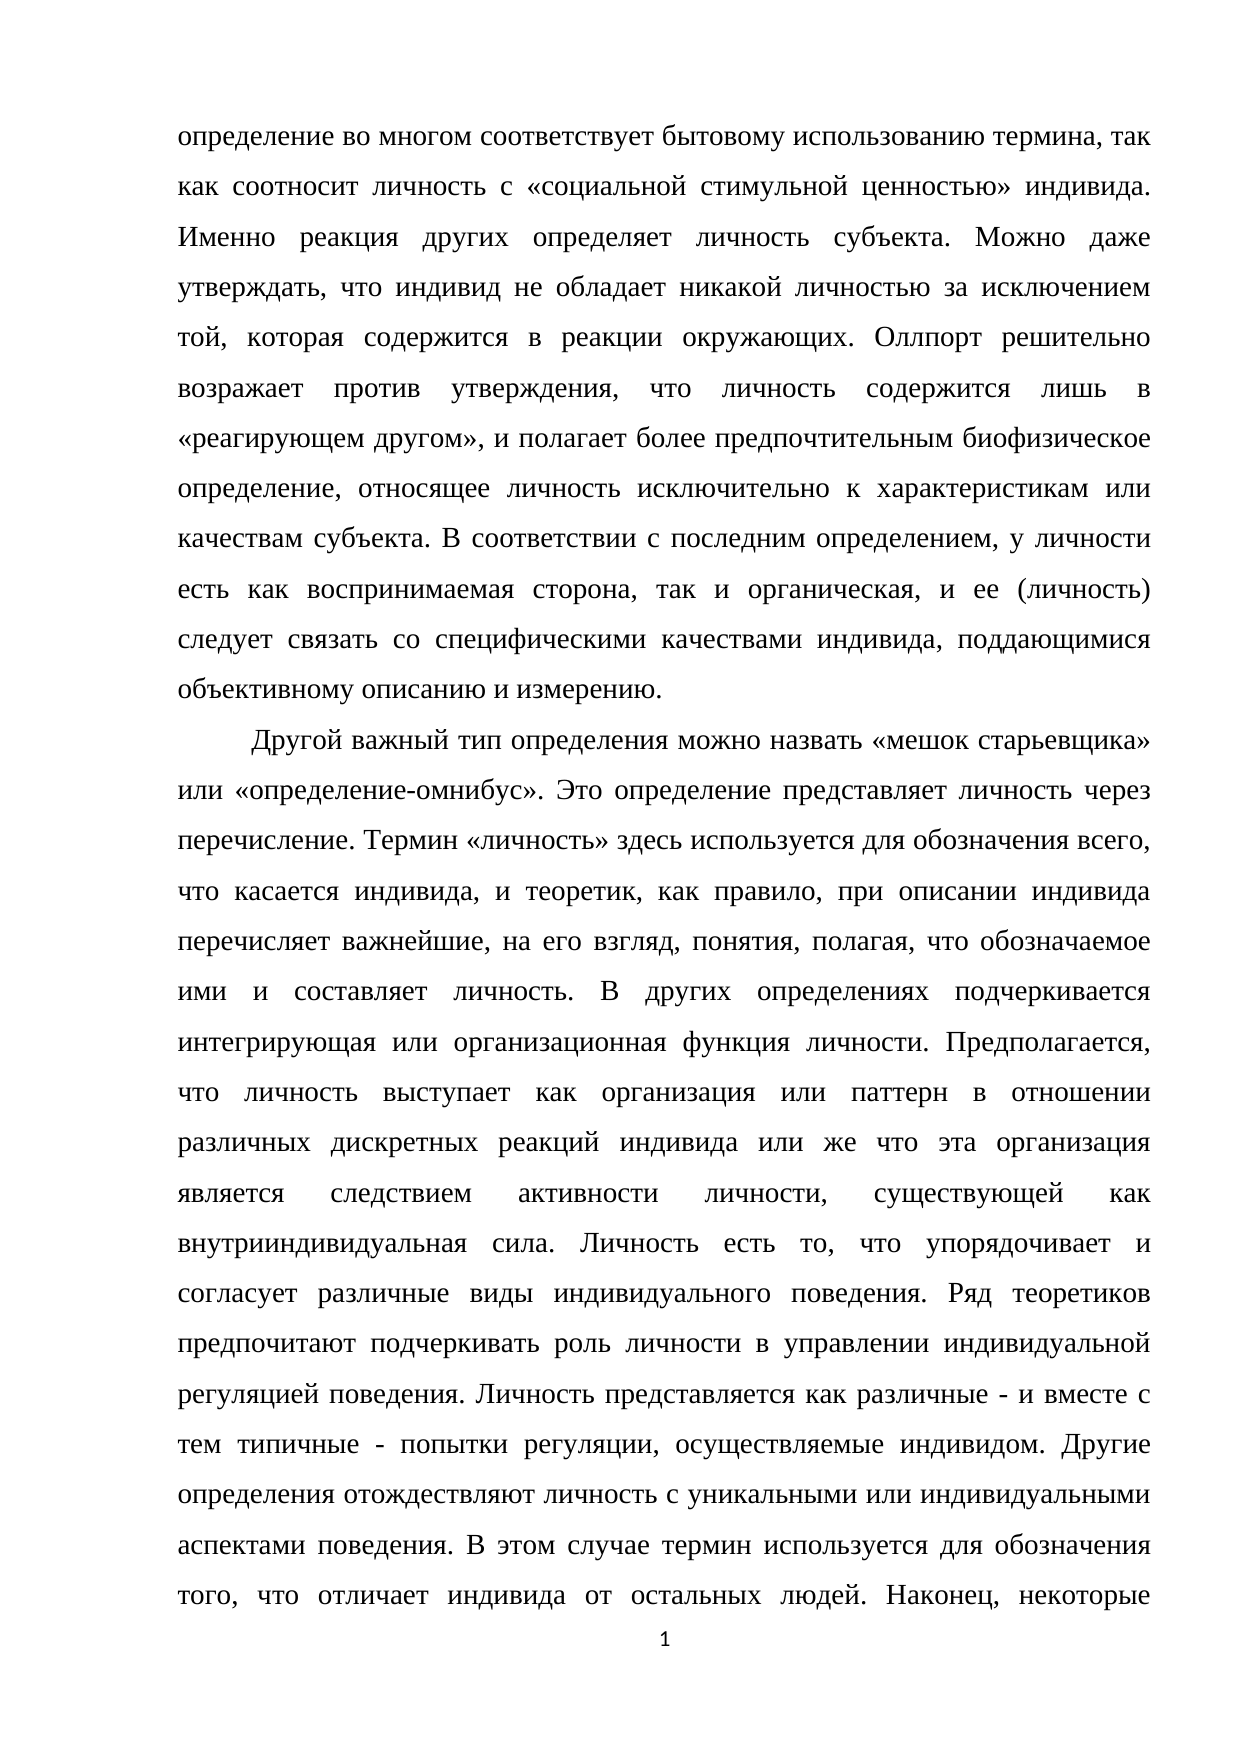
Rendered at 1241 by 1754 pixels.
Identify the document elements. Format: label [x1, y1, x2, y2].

text [177, 118, 1152, 705]
text [177, 722, 1152, 1611]
